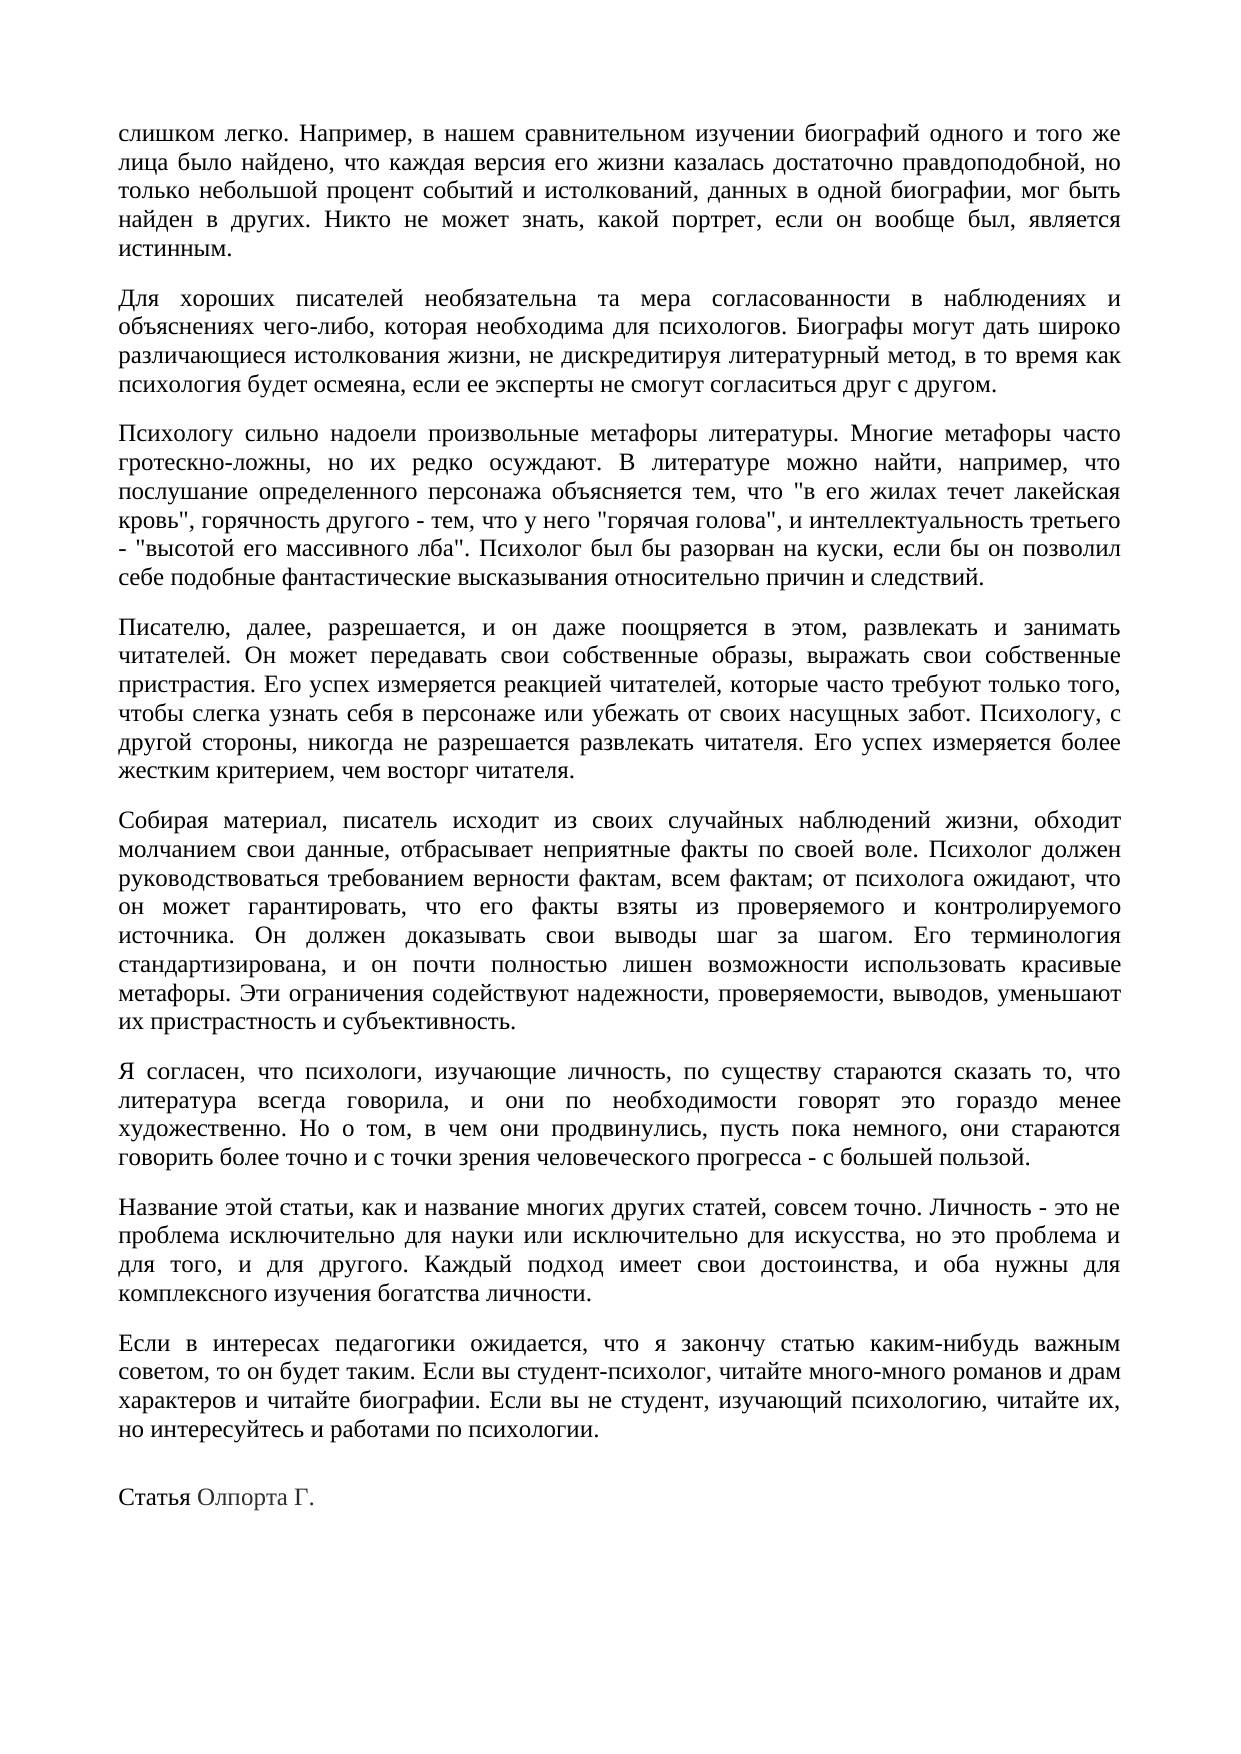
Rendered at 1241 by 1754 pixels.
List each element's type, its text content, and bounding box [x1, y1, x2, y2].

text Для хороших писателей необязательна та мера согласованности в наблюдениях и объяснениях чего-либо, которая необходима для психологов. Биографы могут дать широко различающиеся истолкования жизни, не дискредитируя литературный метод, в то время как психология будет осмеяна, если ее эксперты не смогут согласиться друг с другом. [118, 283, 1122, 398]
text Я согласен, что психологи, изучающие личность, по существу стараются сказать то, что литература всегда говорила, и они по необходимости говорят это гораздо менее художественно. Но о том, в чем они продвинулись, пусть пока немного, они стараются говорить более точно и с точки зрения человеческого прогресса - с большей пользой. [118, 1056, 1122, 1171]
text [118, 118, 1122, 262]
text Статья Олпорта Г. [118, 1482, 1122, 1511]
text Если в интересах педагогики ожидается, что я закончу статью каким-нибудь важным советом, то он будет таким. Если вы студент-психолог, читайте много-много романов и драм характеров и читайте биографии. Если вы не студент, изучающий психологию, читайте их, но интересуйтесь и работами по психологии. [118, 1328, 1122, 1443]
text Психологу сильно надоели произвольные метафоры литературы. Многие метафоры часто гротескно-ложны, но их редко осуждают. В литературе можно найти, например, что послушание определенного персонажа объясняется тем, что "в его жилах течет лакейская кровь", горячность другого - тем, что у него "горячая голова", и интеллектуальность третьего - "высотой его массивного лба". Психолог был бы разорван на куски, если бы он позволил себе подобные фантастические высказывания относительно причин и следствий. [118, 418, 1122, 591]
text Название этой статьи, как и название многих других статей, совсем точно. Личность - это не проблема исключительно для науки или исключительно для искусства, но это проблема и для того, и для другого. Каждый подход имеет свои достоинства, и оба нужны для комплексного изучения богатства личности. [118, 1192, 1122, 1307]
text Собирая материал, писатель исходит из своих случайных наблюдений жизни, обходит молчанием свои данные, отбрасывает неприятные факты по своей воле. Психолог должен руководствоваться требованием верности фактам, всем фактам; от психолога ожидают, что он может гарантировать, что его факты взяты из проверяемого и контролируемого источника. Он должен доказывать свои выводы шаг за шагом. Его терминология стандартизирована, и он почти полностью лишен возможности использовать красивые метафоры. Эти ограничения содействуют надежности, проверяемости, выводов, уменьшают их пристрастность и субъективность. [118, 805, 1122, 1035]
text Писателю, далее, разрешается, и он даже поощряется в этом, развлекать и занимать читателей. Он может передавать свои собственные образы, выражать свои собственные пристрастия. Его успех измеряется реакцией читателей, которые часто требуют только того, чтобы слегка узнать себя в персонаже или убежать от своих насущных забот. Психологу, с другой стороны, никогда не разрешается развлекать читателя. Его успех измеряется более жестким критерием, чем восторг читателя. [118, 612, 1122, 784]
